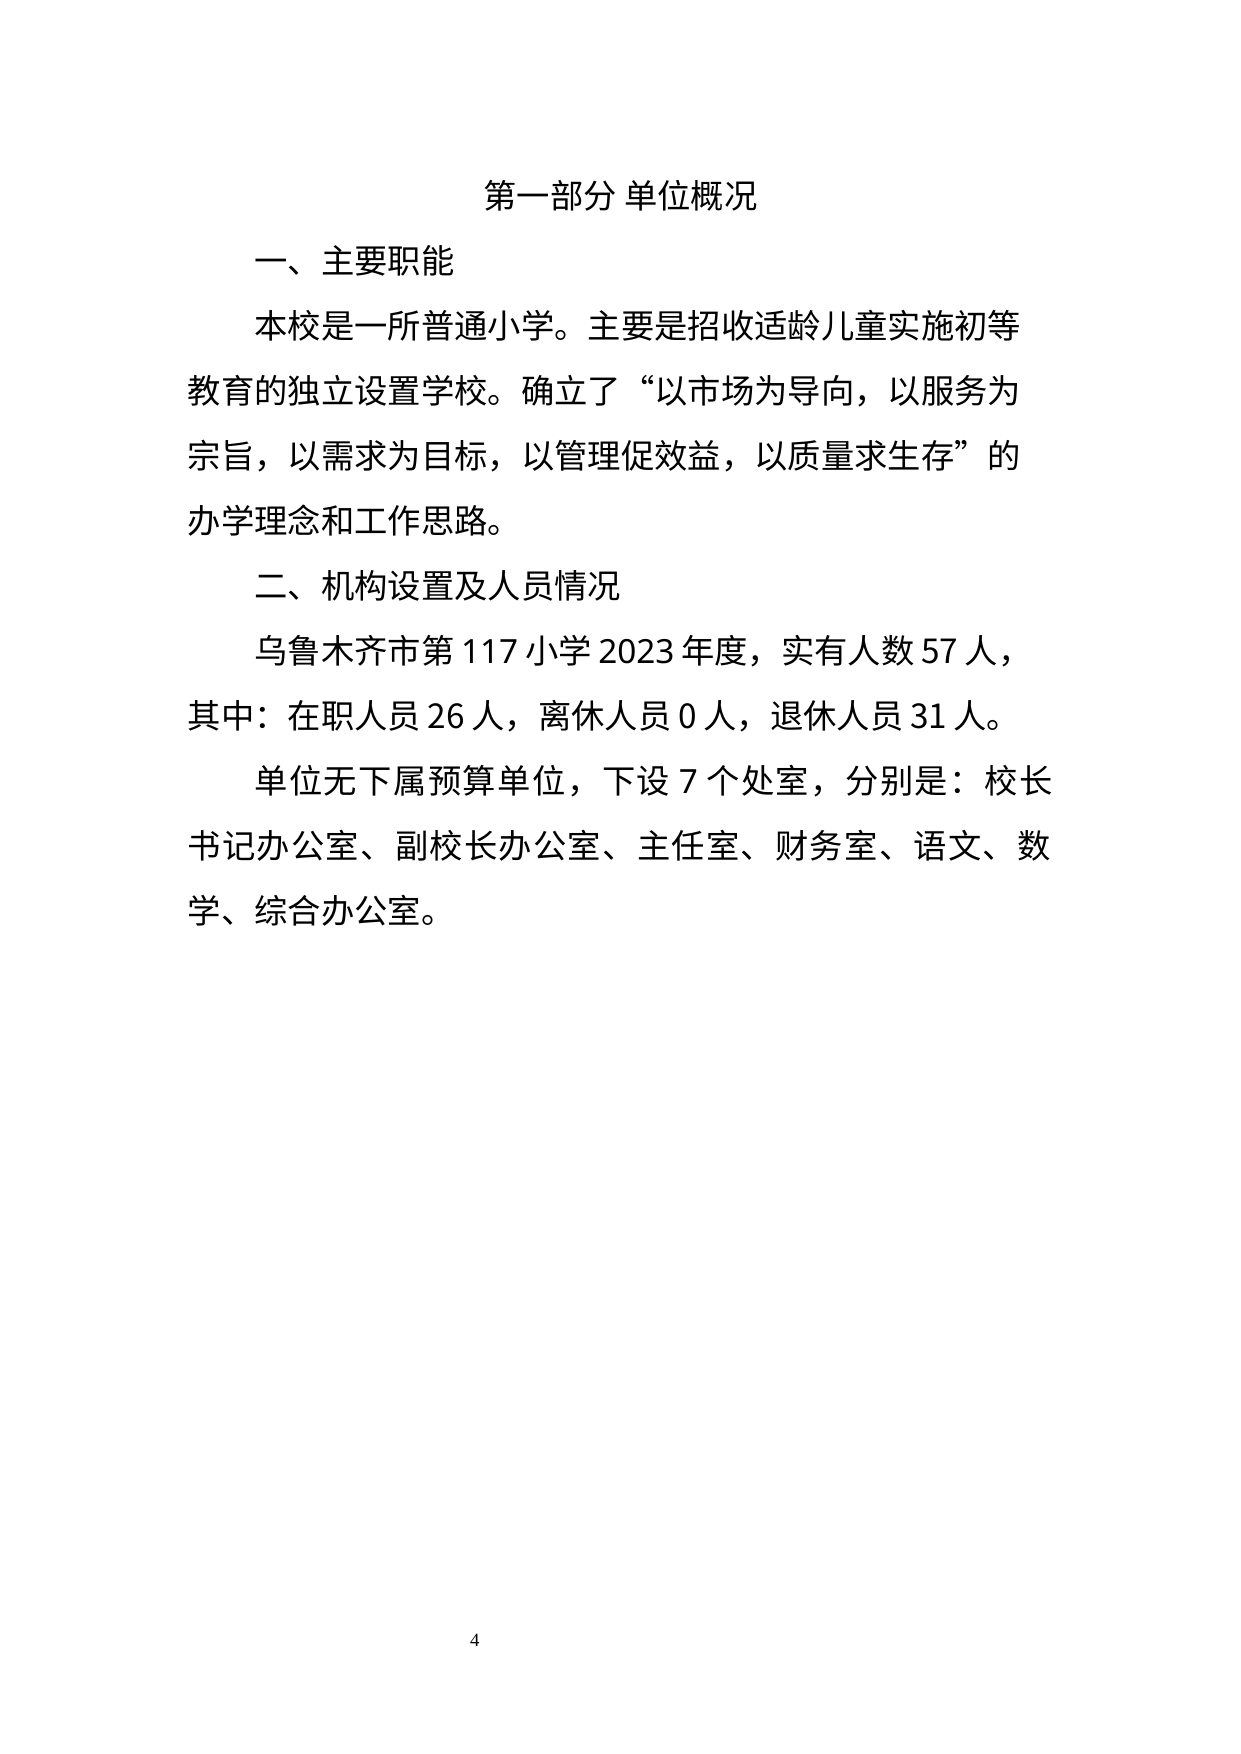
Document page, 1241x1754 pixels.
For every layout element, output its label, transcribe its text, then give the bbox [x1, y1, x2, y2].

text 乌鲁木齐市第117小学2023年度，实有人数57人，其中：在职人员26人，离休人员0人，退休人员31人。 [187, 617, 1053, 747]
text 一、主要职能 [187, 227, 1053, 292]
text 二、机构设置及人员情况 [187, 552, 1053, 617]
text 单位无下属预算单位，下设7个处室，分别是：校长书记办公室、副校长办公室、主任室、财务室、语文、数学、综合办公室。 [187, 747, 1053, 942]
text 本校是一所普通小学。主要是招收适龄儿童实施初等教育的独立设置学校。确立了“以市场为导向，以服务为宗旨，以需求为目标，以管理促效益，以质量求生存”的办学理念和工作思路。 [187, 292, 1053, 552]
text 第一部分 单位概况 [187, 162, 1053, 227]
